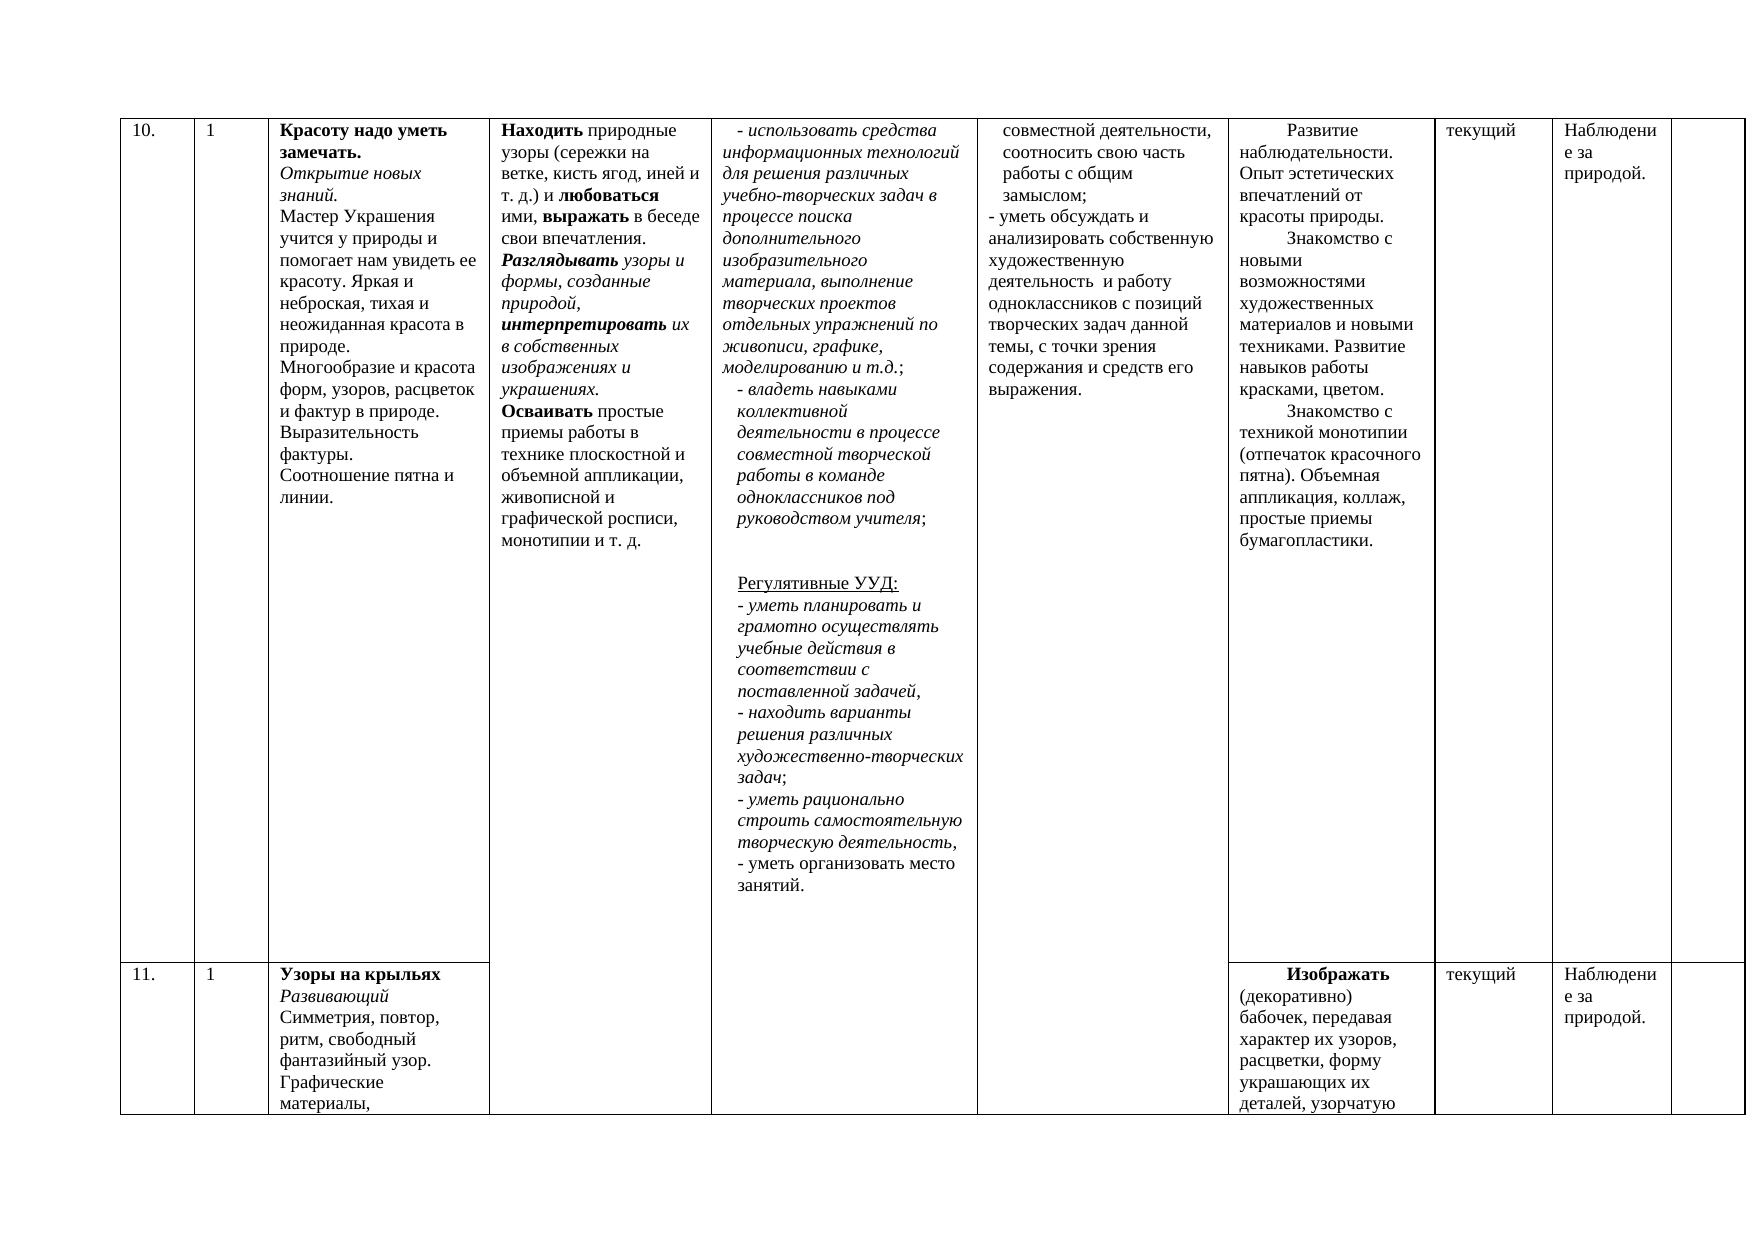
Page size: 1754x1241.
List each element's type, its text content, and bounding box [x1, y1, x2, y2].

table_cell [1553, 963, 1671, 1114]
table_cell Наблюдение за природой. [1553, 119, 1671, 962]
table_cell 1 [195, 963, 268, 1114]
table_cell 11. [121, 963, 194, 1114]
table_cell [269, 963, 489, 1114]
table_cell Красоту надо уметь замечать. Открытие новых знаний. Мастер Украшения учится у природы и помогает нам увидеть ее красоту. Яркая и неброская, тихая и неожиданная красота в природе. Многообразие и красота форм, узоров, расцветок и фактур в природе. Выразительность фактуры. Соотношение пятна и линии. [269, 119, 489, 962]
table_cell Находить природные узоры (сережки на ветке, кисть ягод, иней и т. д.) и любоваться ими, выражать в беседе свои впечатления. Разглядывать узоры и формы, созданные природой, интерпретировать их в собственных изображениях и украшениях. Осваивать простые приемы работы в технике плоскостной и объемной аппликации, живописной и графической росписи, монотипии и т. д. [490, 119, 711, 1114]
table_cell [1672, 963, 1744, 1114]
table_cell текущий [1436, 963, 1552, 1114]
table_cell [1672, 119, 1744, 962]
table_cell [1229, 963, 1434, 1114]
table_cell текущий [1436, 119, 1552, 962]
table_cell 1 [195, 119, 268, 962]
table_cell Познавательные УУД: - овладеть умением творческого видения с позиций художника, т.е. умением сравнивать, анализировать, выделять главное, обобщать; - стремиться к освоению новых знаний и умений, к достижению более высоких и оригинальных творческих результатов. Коммуникативные УУД: - овладеть умением вести диалог, распределять функции и роли в процессе выполнения коллективной творческой работы; - использовать средства информационных технологий для решения различных учебно-творческих задач в процессе поиска дополнительного изобразительного материала, выполнение творческих проектов отдельных упражнений по живописи, графике, моделированию и т.д.; - владеть навыками коллективной деятельности в процессе совместной творческой работы в команде одноклассников под руководством учителя; Регулятивные УУД: - уметь планировать и грамотно осуществлять учебные действия в соответствии с поставленной задачей, - находить варианты решения различных художественно-творческих задач; - уметь рационально строить самостоятельную творческую деятельность, - уметь организовать место занятий. [712, 119, 977, 1114]
table_cell 10. [121, 119, 194, 962]
table_cell Развитие наблюдательности. Опыт эстетических впечатлений от красоты природы. Знакомство с новыми возможностями художественных материалов и новыми техниками. Развитие навыков работы красками, цветом. Знакомство с техникой монотипии (отпечаток красочного пятна). Объемная аппликация, коллаж, простые приемы бумагопластики. [1229, 119, 1434, 962]
table_cell - Уважительно относиться к культуре и искусству других народов нашей страны и мира в целом; - понимать роли культуры и искусства в жизни человека; - уметь наблюдать и фантазировать при создании образных форм; - иметь эстетическую потребность в общении с природой, в творческом отношении к окружающему миру, в самостоятельной практической творческой деятельности; - уметь сотрудничать с товарищами в процессе совместной деятельности, соотносить свою часть работы с общим замыслом; - уметь обсуждать и анализировать собственную художественную деятельность и работу одноклассников с позиций творческих задач данной темы, с точки зрения содержания и средств его выражения. [978, 119, 1228, 1114]
